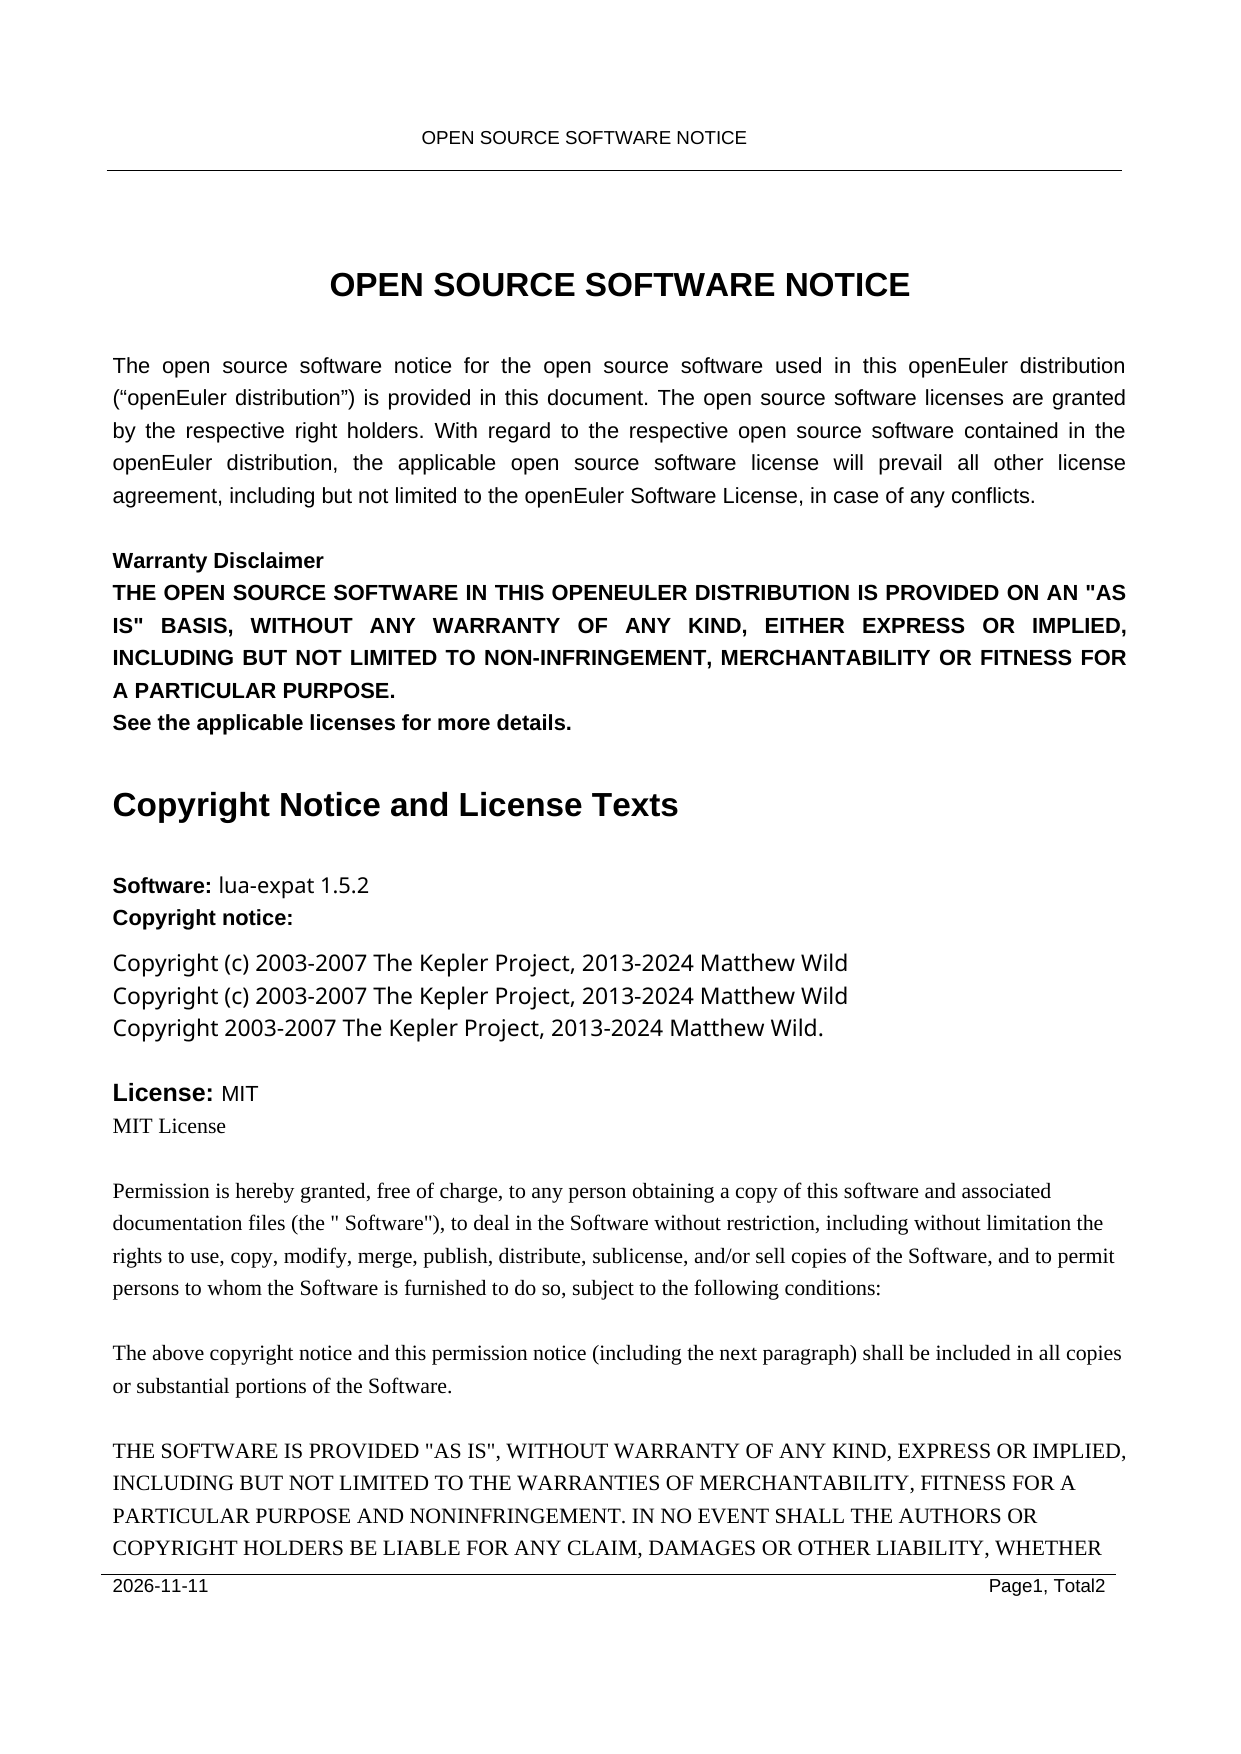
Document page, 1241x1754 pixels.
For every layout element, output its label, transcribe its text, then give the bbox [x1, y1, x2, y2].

text Copyright Notice and License Texts [112, 771, 1128, 836]
title Software: lua-expat 1.5.2 [112, 869, 1128, 901]
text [112, 1109, 1128, 1564]
text License: MIT [112, 1077, 1128, 1109]
text Copyright (c) 2003-2007 The Kepler Project, 2013-2024 Matthew Wild Copyright (c) 2003-2007 The Kepler Project, 2013-2024 Matthew Wild Copyright 2003-2007 The Kepler Project, 2013-2024 Matthew Wild. [112, 947, 1128, 1077]
text OPEN SOURCE SOFTWARE NOTICE [112, 251, 1128, 316]
text Copyright notice: [112, 901, 1128, 934]
text The open source software notice for the open source software used in this openEuler distribution (“openEuler distribution”) is provided in this document. The open source software licenses are granted by the respective right holders. With regard to the respective open source software contained in the openEuler distribution, the applicable open source software license will prevail all other license agreement, including but not limited to the openEuler Software License, in case of any conflicts. [112, 349, 1128, 511]
text Warranty Disclaimer [112, 544, 1128, 576]
text THE OPEN SOURCE SOFTWARE IN THIS OPENEULER DISTRIBUTION IS PROVIDED ON AN "AS IS" BASIS, WITHOUT ANY WARRANTY OF ANY KIND, EITHER EXPRESS OR IMPLIED, INCLUDING BUT NOT LIMITED TO NON-INFRINGEMENT, MERCHANTABILITY OR FITNESS FOR A PARTICULAR PURPOSE. See the applicable licenses for more details. [112, 576, 1128, 739]
